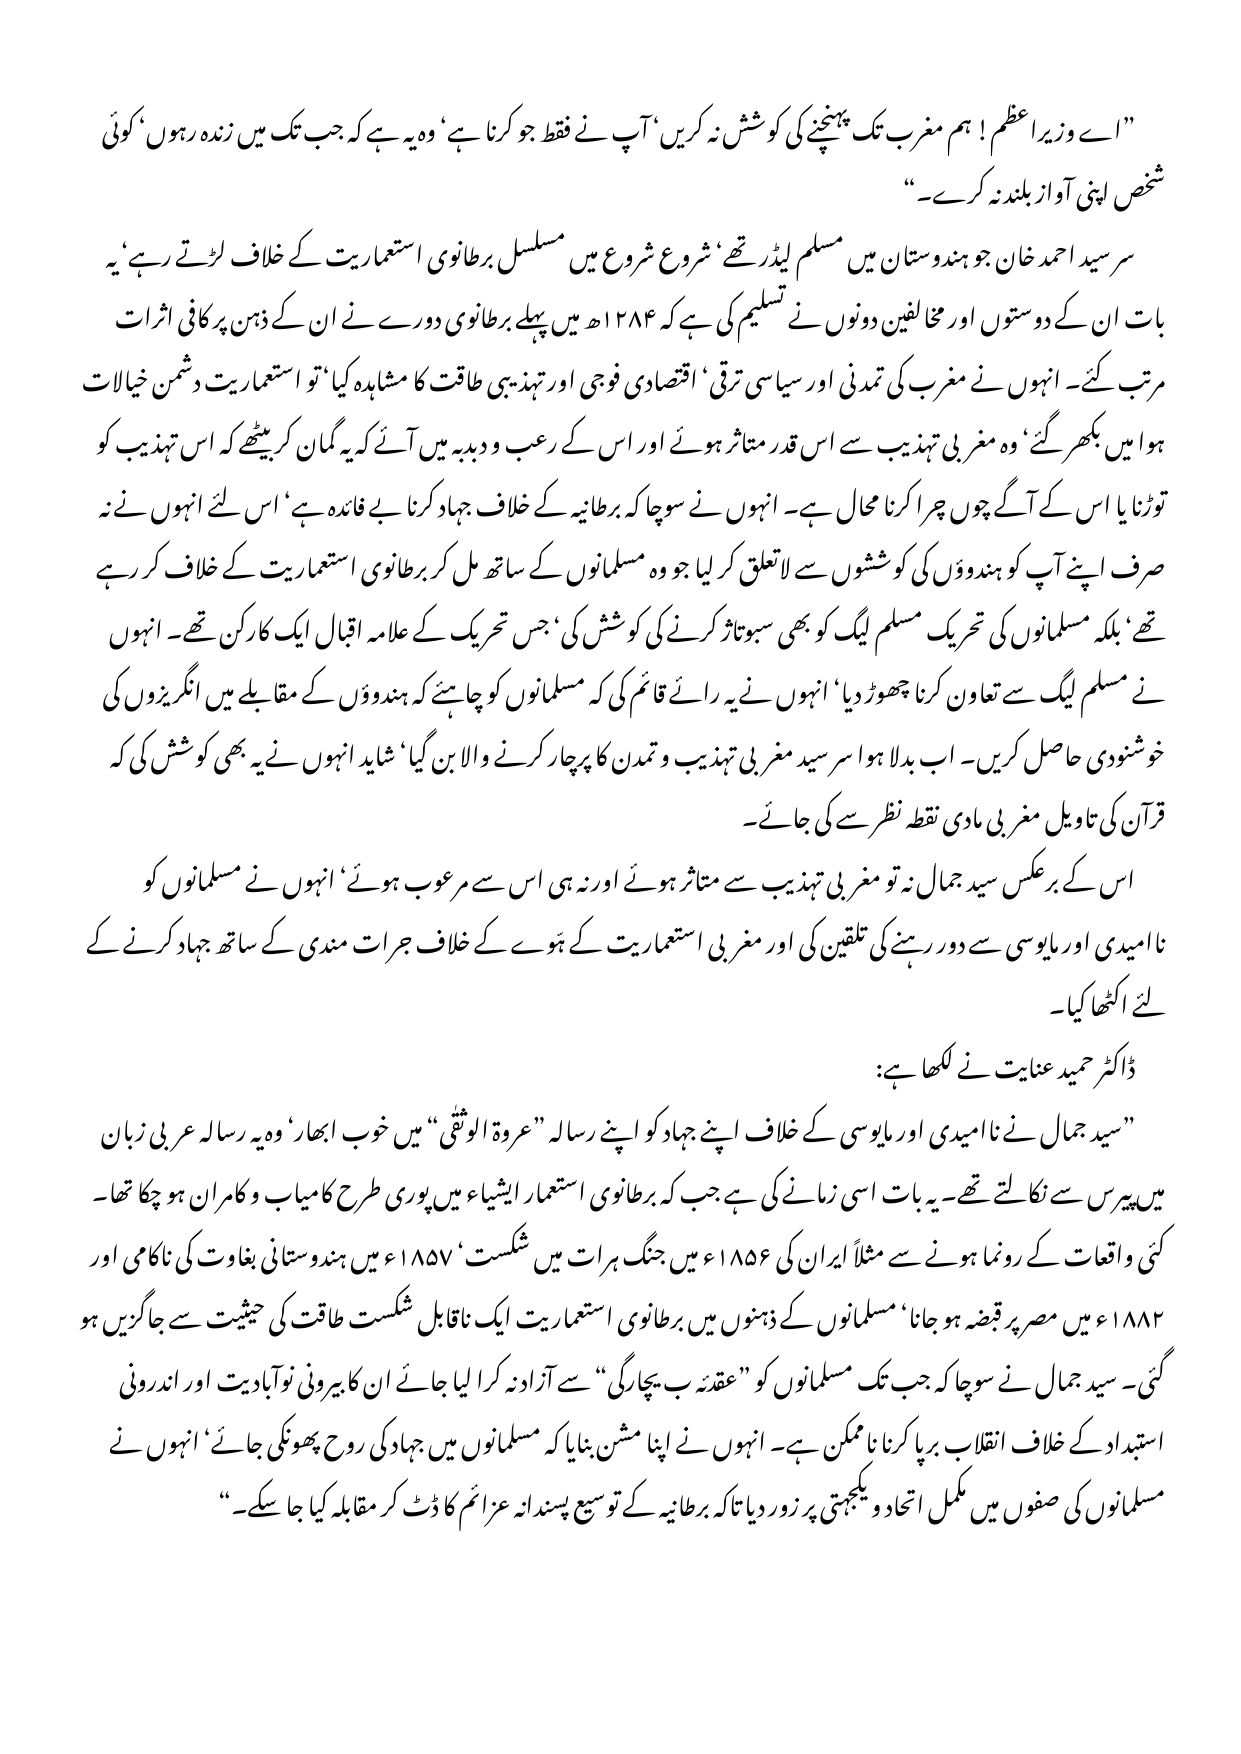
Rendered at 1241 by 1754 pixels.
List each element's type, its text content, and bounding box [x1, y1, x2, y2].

text سر سید احمد خان جو ہندوستان میں مسلم لیڈر تھے‘ شروع شروع میں مسلسل برطانوی استعماریت کے خلاف لڑتے رہے‘ یہ بات ان کے دوستوں اور مخالفین دونوں نے تسلیم کی ہے کہ ۱۲۸۴ھ میں پہلے برطانوی دورے نے ان کے ذہن پر کافی اثرات مرتب کئے۔ انہوں نے مغرب کی تمدنی اور سیاسی ترقی‘ اقتصادی فوجی اور تہذیبی طاقت کا مشاہدہ کیا‘ تو استعماریت دشمن خیالات ہوا میں بکھر گئے‘ وہ مغربی تہذیب سے اس قدر متاثر ہوئے اور اس کے رعب و دبدبہ میں آئے کہ یہ گمان کر بیٹھے کہ اس تہذیب کو توڑنا یا اس کے آگے چوں چرا کرنا محال ہے۔ انہوں نے سوچا کہ برطانیہ کے خلاف جہاد کرنا بے فائدہ ہے‘ اس لئے انہوں نے نہ صرف اپنے آپ کو ہندوؤں کی کوششوں سے لاتعلق کر لیا جو وہ مسلمانوں کے ساتھ مل کر برطانوی استعماریت کے خلاف کر رہے تھے‘ بلکہ مسلمانوں کی تحریک مسلم لیگ کو بھی سبوتاژ کرنے کی کوشش کی‘ جس تحریک کے علامہ اقبال ایک کارکن تھے۔ انہوں نے مسلم لیگ سے تعاون کرنا چھوڑ دیا‘ انہوں نے یہ رائے قائم کی کہ مسلمانوں کو چاہئے کہ ہندوؤں کے مقابلے میں انگریزوں کی خوشنودی حاصل کریں۔ اب بدلا ہوا سر سید مغربی تہذیب و تمدن کا پرچار کرنے والا بن گیا‘ شاید انہوں نے یہ بھی کوشش کی کہ قرآن کی تاویل مغربی مادی نقطہ نظر سے کی جائے۔ [75, 219, 1165, 844]
text ”اے وزیراعظم! ہم مغرب تک پہنچنے کی کوشش نہ کریں‘ آپ نے فقط جو کرنا ہے‘ وہ یہ ہے کہ جب تک میں زندہ رہوں‘ کوئی شخص اپنی آواز بلند نہ کرے۔“ [75, 94, 1165, 219]
text ڈاکٹر حمید عنایت نے لکھا ہے: [75, 1031, 1165, 1094]
text اس کے برعکس سید جمال نہ تو مغربی تہذیب سے متاثر ہوئے اور نہ ہی اس سے مرعوب ہوئے‘ انہوں نے مسلمانوں کو ناامیدی اور مایوسی سے دور رہنے کی تلقین کی اور مغربی استعماریت کے ہّوے کے خلاف جرات مندی کے ساتھ جہاد کرنے کے لئے اکٹھا کیا۔ [75, 844, 1165, 1031]
text ”سید جمال نے ناامیدی اور مایوسی کے خلاف اپنے جہاد کو اپنے رسالہ ”عروة الوثقٰی“ میں خوب ابھار‘ وہ یہ رسالہ عربی زبان میں پیرس سے نکالتے تھے۔ یہ بات اسی زمانے کی ہے جب کہ برطانوی استعمار ایشیاء میں پوری طرح کامیاب و کامران ہو چکا تھا۔ کئی واقعات کے رونما ہونے سے مثلاً ایران کی ۱۸۵۶ء میں جنگ ہرات میں شکست‘ ۱۸۵۷ء میں ہندوستانی بغاوت کی ناکامی اور ۱۸۸۲ء میں مصر پر قبضہ ہو جانا‘ مسلمانوں کے ذہنوں میں برطانوی استعماریت ایک ناقابل شکست طاقت کی حیثیت سے جاگزیں ہو گئی۔ سید جمال نے سوچا کہ جب تک مسلمانوں کو ”عقدئہ ب یچارگی“ سے آزاد نہ کرا لیا جائے ان کا بیرونی نوآبادیت اور اندرونی استبداد کے خلاف انقلاب برپا کرنا ناممکن ہے۔ انہوں نے اپنا مشن بنایا کہ مسلمانوں میں جہاد کی روح پھونکی جائے‘ انہوں نے مسلمانوں کی صفوں میں مکمل اتحاد و یکجہتی پر زور دیا تاکہ برطانیہ کے توسیع پسندانہ عزائم کا ڈٹ کر مقابلہ کیا جا سکے۔“ [75, 1094, 1165, 1531]
